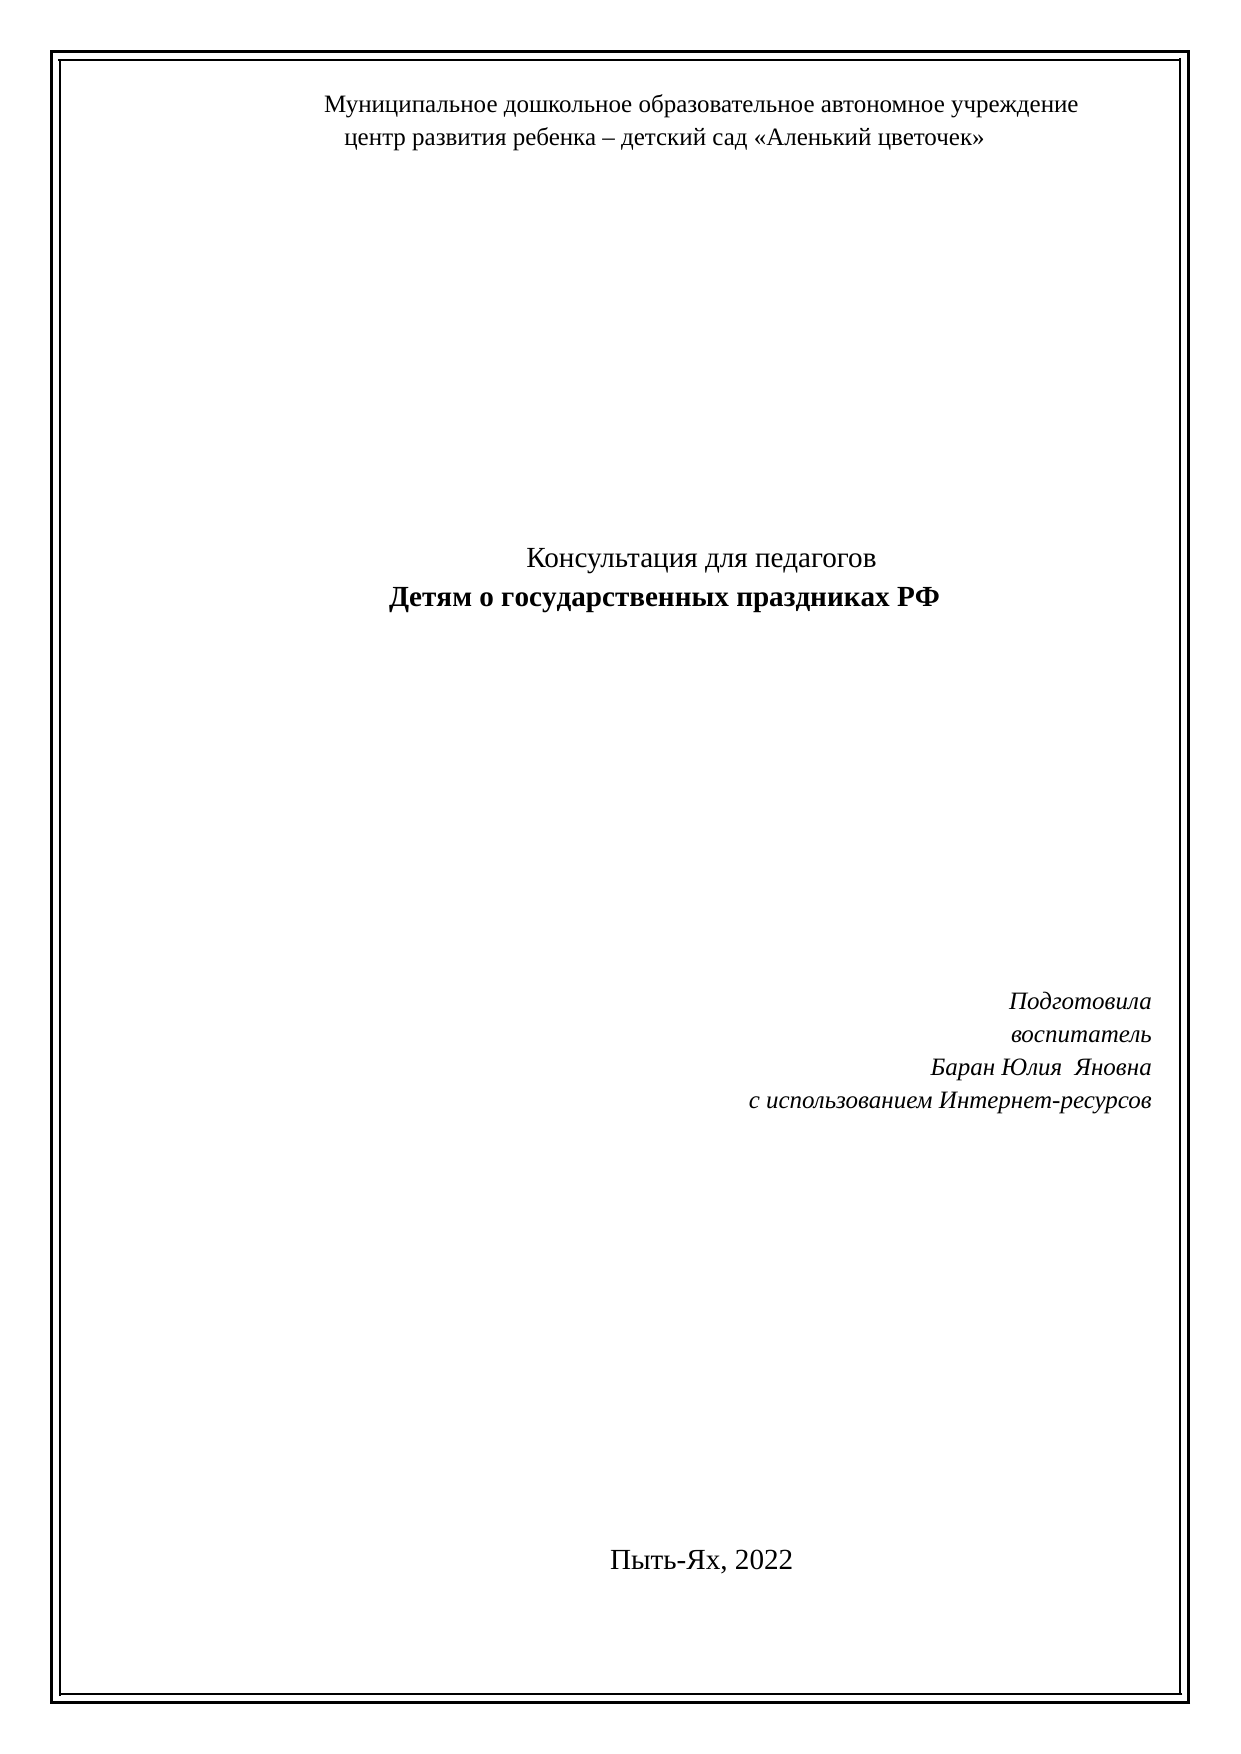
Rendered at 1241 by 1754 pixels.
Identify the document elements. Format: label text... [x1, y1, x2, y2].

text Подготовила [177, 986, 1152, 1015]
text Муниципальное дошкольное образовательное автономное учреждение центр развития ребенка – детский сад «Аленький цветочек» [177, 89, 1152, 150]
text Консультация для педагогов [177, 540, 1152, 574]
text воспитатель [177, 1019, 1152, 1048]
text Детям о государственных праздниках РФ [177, 579, 1152, 612]
text Баран Юлия Яновна [177, 1052, 1152, 1081]
text Пыть-Ях, 2022 [177, 1542, 1152, 1576]
text с использованием Интернет-ресурсов [177, 1085, 1152, 1114]
